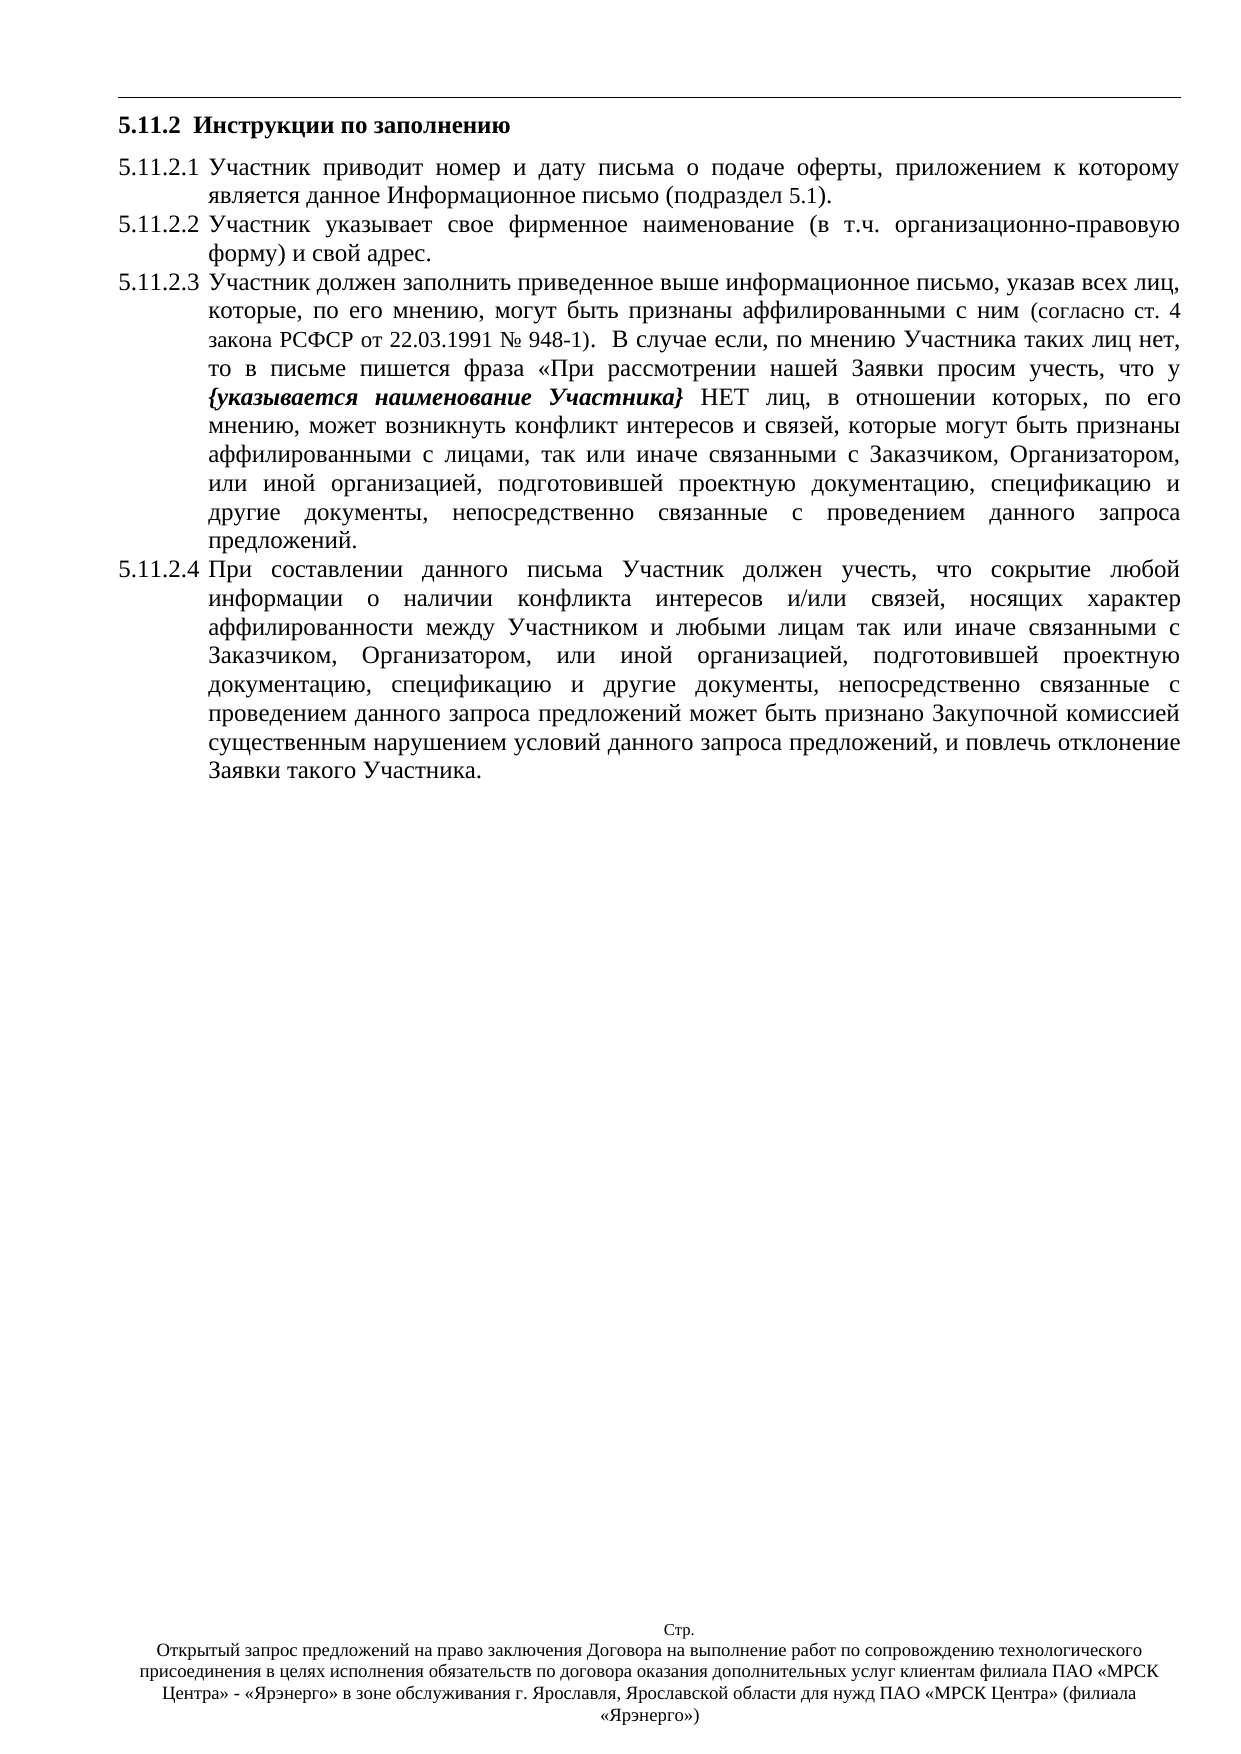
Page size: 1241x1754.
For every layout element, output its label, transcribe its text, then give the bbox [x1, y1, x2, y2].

list При составлении данного письма Участник должен учесть, что сокрытие любой информации о наличии конфликта интересов и/или связей, носящих характер аффилированности между Участником и любыми лицам так или иначе связанными с Заказчиком, Организатором, или иной организацией, подготовившей проектную документацию, спецификацию и другие документы, непосредственно связанные с проведением данного запроса предложений может быть признано Закупочной комиссией существенным нарушением условий данного запроса предложений, и повлечь отклонение Заявки такого Участника. [118, 554, 1181, 784]
list Участник указывает свое фирменное наименование (в т.ч. организационно-правовую форму) и свой адрес. [118, 209, 1181, 267]
subtitle Инструкции по заполнению [118, 111, 1181, 139]
list Участник приводит номер и дату письма о подаче оферты, приложением к которому является данное Информационное письмо (подраздел 5.1). [118, 152, 1181, 209]
list Участник должен заполнить приведенное выше информационное письмо, указав всех лиц, которые, по его мнению, могут быть признаны аффилированными с ним (согласно ст. 4 закона РСФСР от 22.03.1991 № 948-1). В случае если, по мнению Участника таких лиц нет, то в письме пишется фраза «При рассмотрении нашей Заявки просим учесть, что у {указывается наименование Участника} НЕТ лиц, в отношении которых, по его мнению, может возникнуть конфликт интересов и связей, которые могут быть признаны аффилированными с лицами, так или иначе связанными с Заказчиком, Организатором, или иной организацией, подготовившей проектную документацию, спецификацию и другие документы, непосредственно связанные с проведением данного запроса предложений. [118, 267, 1181, 554]
